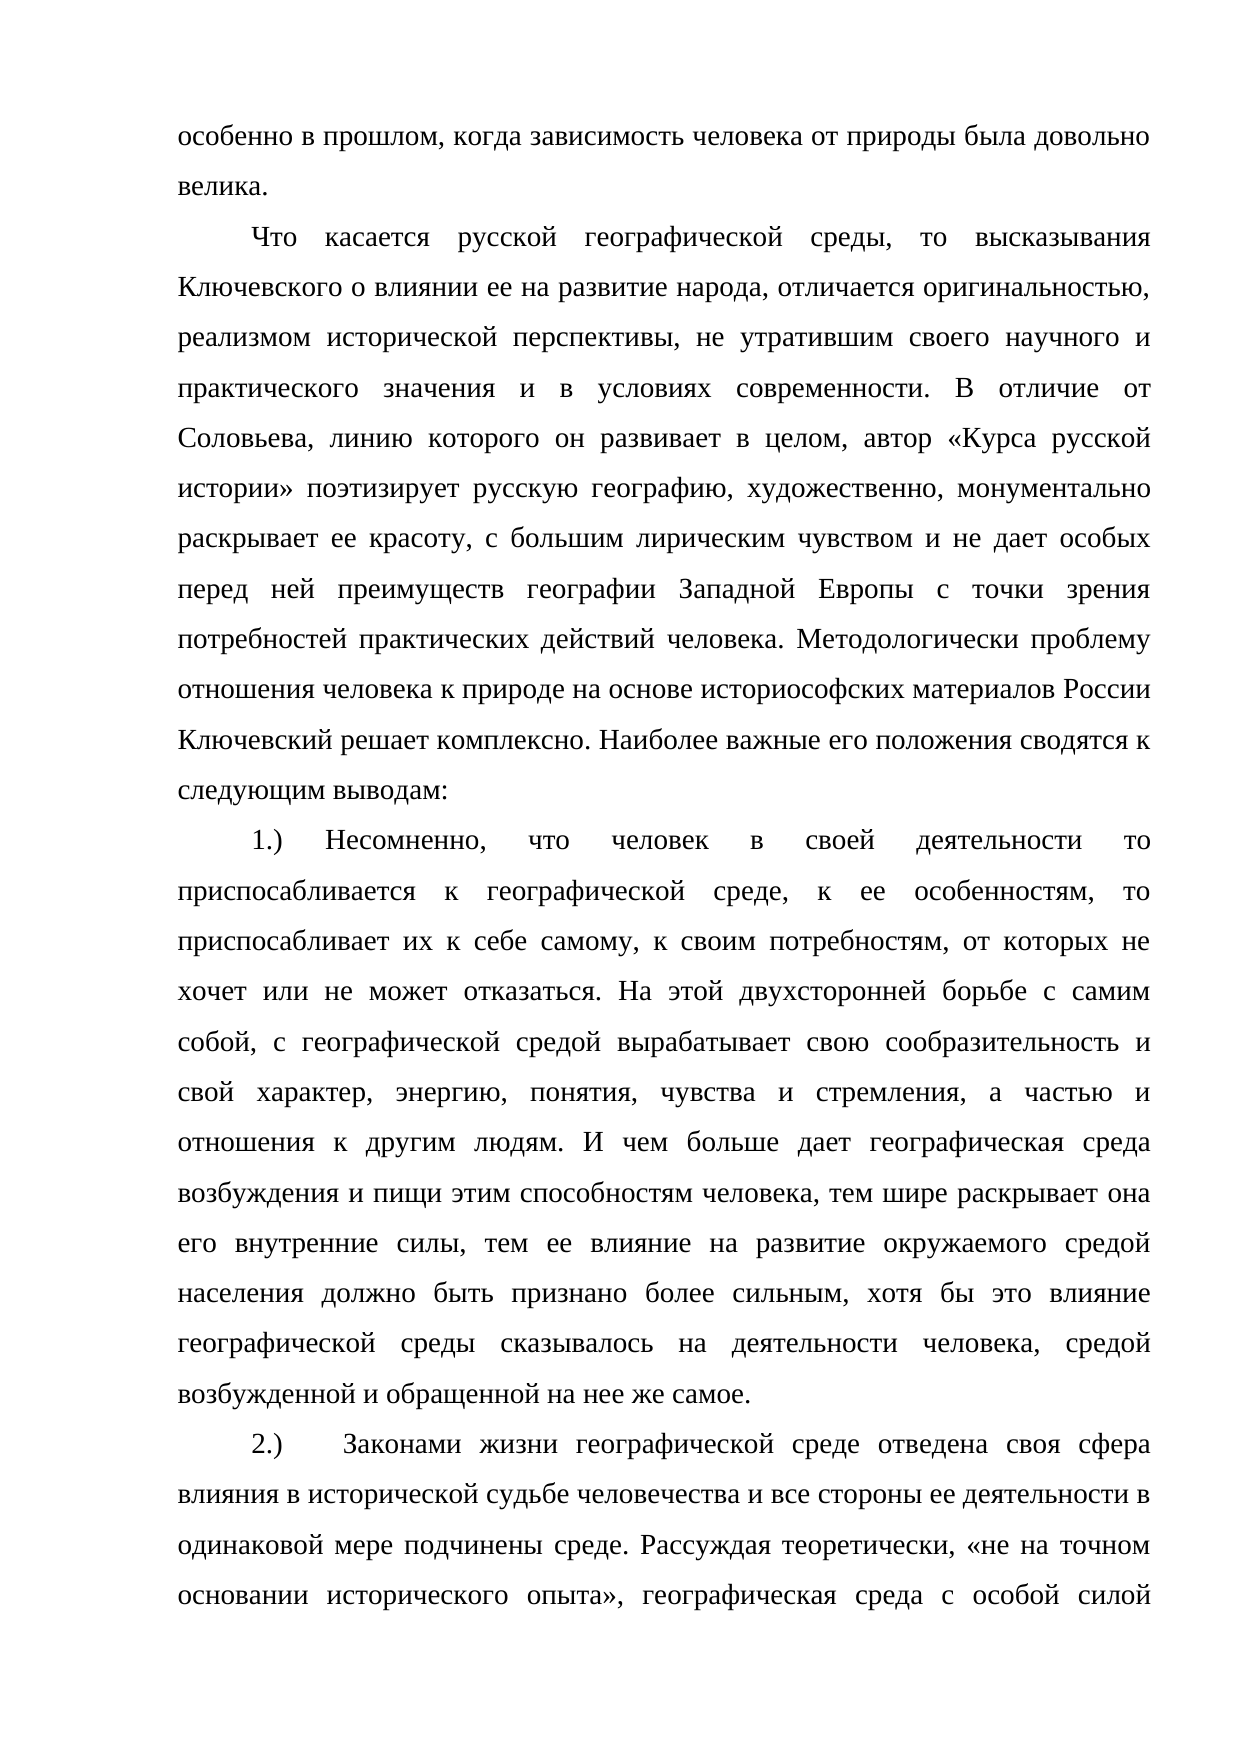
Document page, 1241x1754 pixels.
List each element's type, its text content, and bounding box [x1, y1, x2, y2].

list Несомненно, что человек в своей деятельности то приспосабливается к географической среде, к ее особенностям, то приспосабливает их к себе самому, к своим потребностям, от которых не хочет или не может отказаться. На этой двухсторонней борьбе с самим собой, с географической средой вырабатывает свою сообразительность и свой характер, энергию, понятия, чувства и стремления, а частью и отношения к другим людям. И чем больше дает географическая среда возбуждения и пищи этим способностям человека, тем шире раскрывает она его внутренние силы, тем ее влияние на развитие окружаемого средой населения должно быть признано более сильным, хотя бы это влияние географической среды сказывалось на деятельности человека, средой возбужденной и обращенной на нее же самое. [177, 822, 1152, 1409]
text Что касается русской географической среды, то высказывания Ключевского о влиянии ее на развитие народа, отличается оригинальностью, реализмом исторической перспективы, не утратившим своего научного и практического значения и в условиях современности. В отличие от Соловьева, линию которого он развивает в целом, автор «Курса русской истории» поэтизирует русскую географию, художественно, монументально раскрывает ее красоту, с большим лирическим чувством и не дает особых перед ней преимуществ географии Западной Европы с точки зрения потребностей практических действий человека. Методологически проблему отношения человека к природе на основе историософских материалов России Ключевский решает комплексно. Наиболее важные его положения сводятся к следующим выводам: [177, 219, 1152, 806]
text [177, 118, 1152, 202]
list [177, 1426, 1152, 1611]
